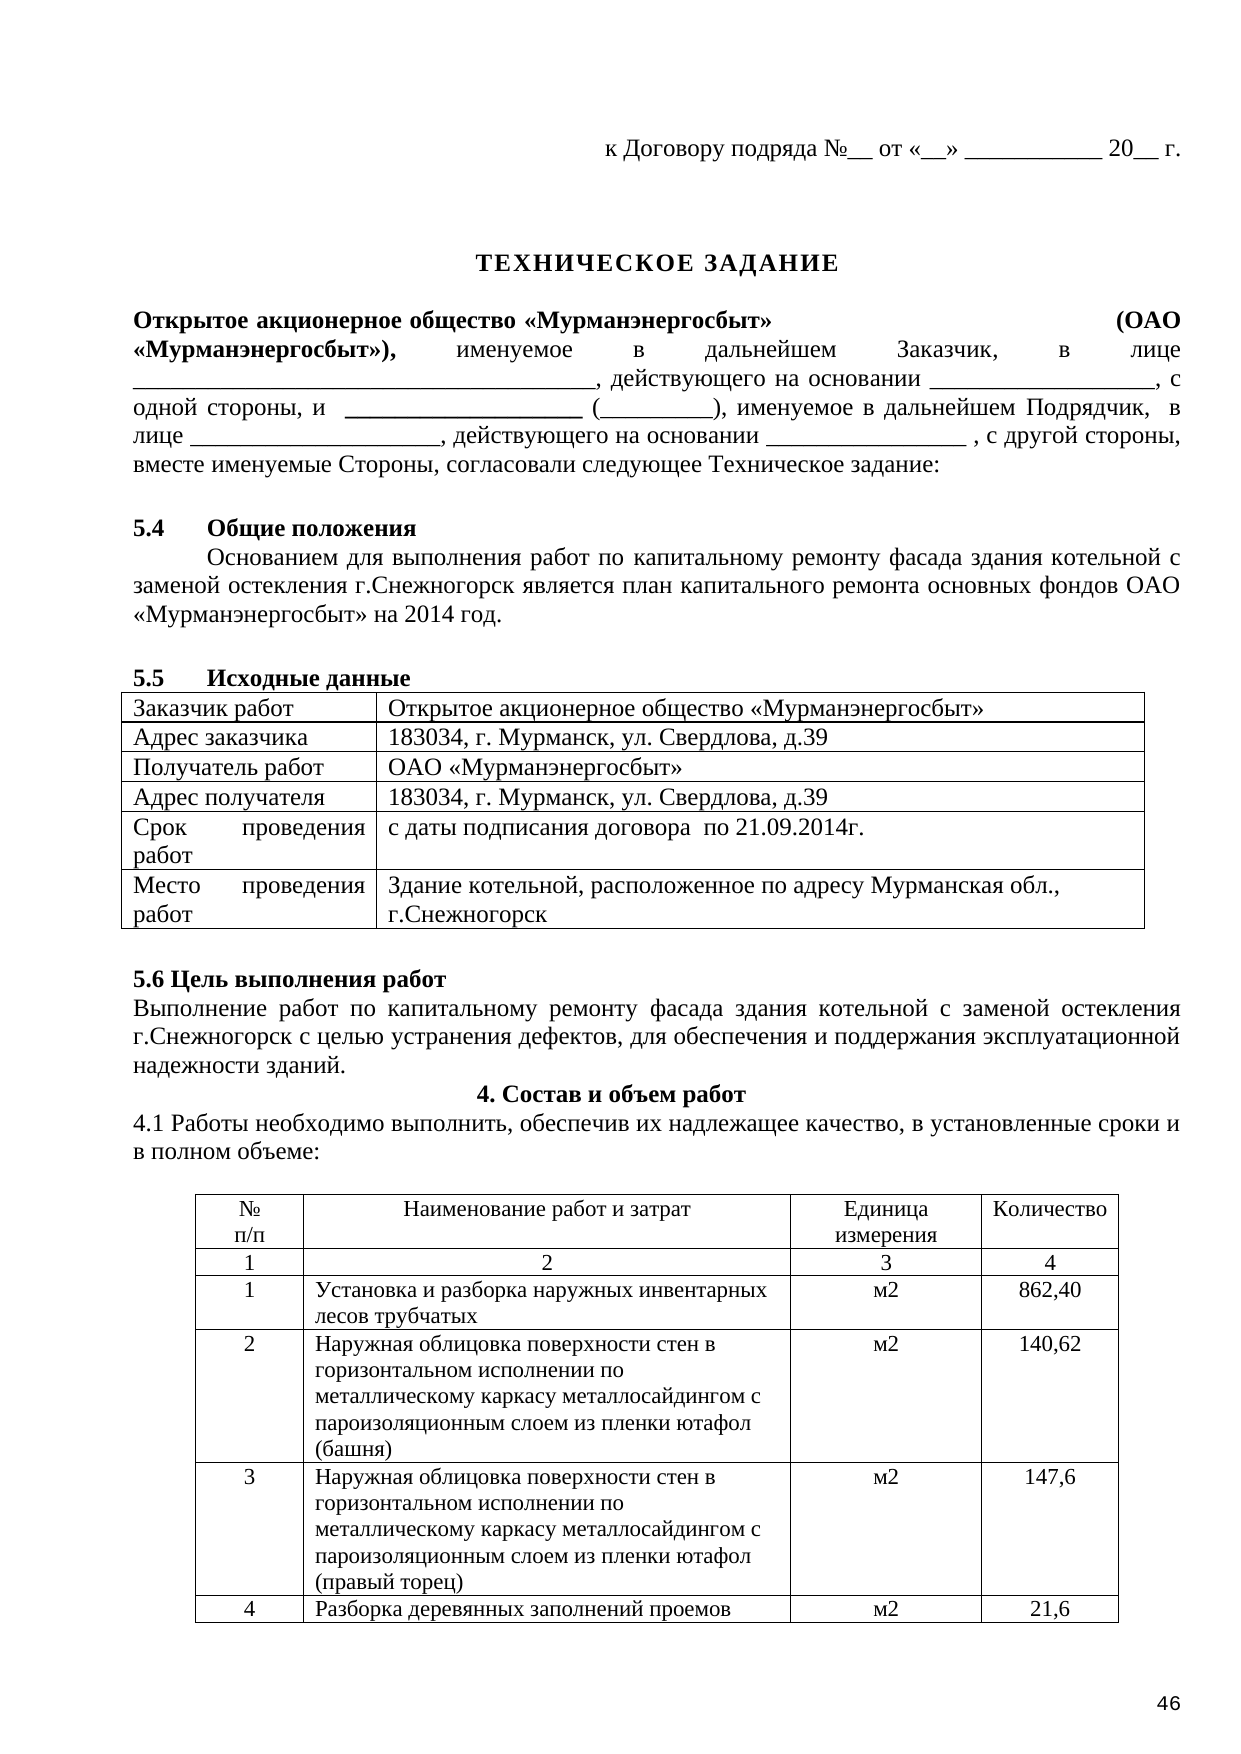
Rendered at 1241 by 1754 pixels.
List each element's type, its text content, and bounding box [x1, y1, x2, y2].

table_cell 2 [196, 1330, 303, 1462]
table_cell Здание котельной, расположенное по адресу Мурманская обл., г.Снежногорск [377, 870, 1144, 928]
table_header Количество [982, 1195, 1118, 1248]
table_cell с даты подписания договора по 21.09.2014г. [377, 812, 1144, 869]
text 4.1 Работы необходимо выполнить, обеспечив их надлежащее качество, в установленные сроки и в полном объеме: [133, 1108, 1181, 1165]
table_cell м2 [791, 1463, 981, 1594]
text Выполнение работ по капитальному ремонту фасада здания котельной с заменой остекления г.Снежногорск с целью устранения дефектов, для обеспечения и поддержания эксплуатационной надежности зданий. [133, 993, 1181, 1079]
table_header Заказчик работ [122, 693, 376, 721]
table_cell 3 [791, 1249, 981, 1275]
list Общие положения [133, 513, 1181, 542]
text ТЕХНИЧЕСКОЕ ЗАДАНИЕ [133, 248, 1181, 277]
table_cell 2 [304, 1249, 790, 1275]
list Цель выполнения работ [133, 964, 1181, 993]
text Открытое акционерное общество «Мурманэнергосбыт» (ОАО «Мурманэнергосбыт»), именуемое в дальнейшем Заказчик, в лице _____________________________________, действующего на основании __________________, с одной стороны, и ___________________ (_________), именуемое в дальнейшем Подрядчик, в лице ____________________, действующего на основании ________________ , с другой стороны, вместе именуемые Стороны, согласовали следующее Техническое задание: [133, 305, 1181, 478]
table_cell 147,6 [982, 1463, 1118, 1594]
table_header Единица измерения [791, 1195, 981, 1248]
table_cell 862,40 [982, 1276, 1118, 1329]
table_cell 183034, г. Мурманск, ул. Свердлова, д.39 [377, 723, 1144, 751]
table_cell Срок проведения работ [122, 812, 376, 869]
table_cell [304, 1596, 790, 1622]
table_cell 4 [196, 1596, 303, 1622]
table_header Открытое акционерное общество «Мурманэнергосбыт» [377, 693, 1144, 721]
table_cell 3 [196, 1463, 303, 1594]
table_cell ОАО «Мурманэнергосбыт» [377, 752, 1144, 781]
table_cell м2 [791, 1596, 981, 1622]
table_cell Установка и разборка наружных инвентарных лесов трубчатых [304, 1276, 790, 1329]
text Основанием для выполнения работ по капитальному ремонту фасада здания котельной с заменой остекления г.Снежногорск является план капитального ремонта основных фондов ОАО «Мурманэнергосбыт» на 2014 год. [133, 542, 1181, 628]
table_cell Место проведения работ [122, 870, 376, 928]
table_cell Наружная облицовка поверхности стен в горизонтальном исполнении по металлическому каркасу металлосайдингом с пароизоляционным слоем из пленки ютафол (правый торец) [304, 1463, 790, 1594]
table_header Наименование работ и затрат [304, 1195, 790, 1248]
table_cell 1 [196, 1276, 303, 1329]
text 4. Состав и объем работ [133, 1079, 1181, 1108]
table_cell 21,6 [982, 1596, 1118, 1622]
table_cell Получатель работ [122, 752, 376, 781]
table_header № п/п [196, 1195, 303, 1248]
table_cell м2 [791, 1330, 981, 1462]
list Исходные данные [133, 663, 1181, 692]
table_cell 183034, г. Мурманск, ул. Свердлова, д.39 [377, 782, 1144, 811]
table_cell Адрес получателя [122, 782, 376, 811]
table_cell 1 [196, 1249, 303, 1275]
table_cell Наружная облицовка поверхности стен в горизонтальном исполнении по металлическому каркасу металлосайдингом с пароизоляционным слоем из пленки ютафол (башня) [304, 1330, 790, 1462]
table_cell 4 [982, 1249, 1118, 1275]
table_cell м2 [791, 1276, 981, 1329]
table_cell 140,62 [982, 1330, 1118, 1462]
text к Договору подряда №__ от «__» ___________ 20__ г. [133, 133, 1181, 162]
table_cell Адрес заказчика [122, 723, 376, 751]
